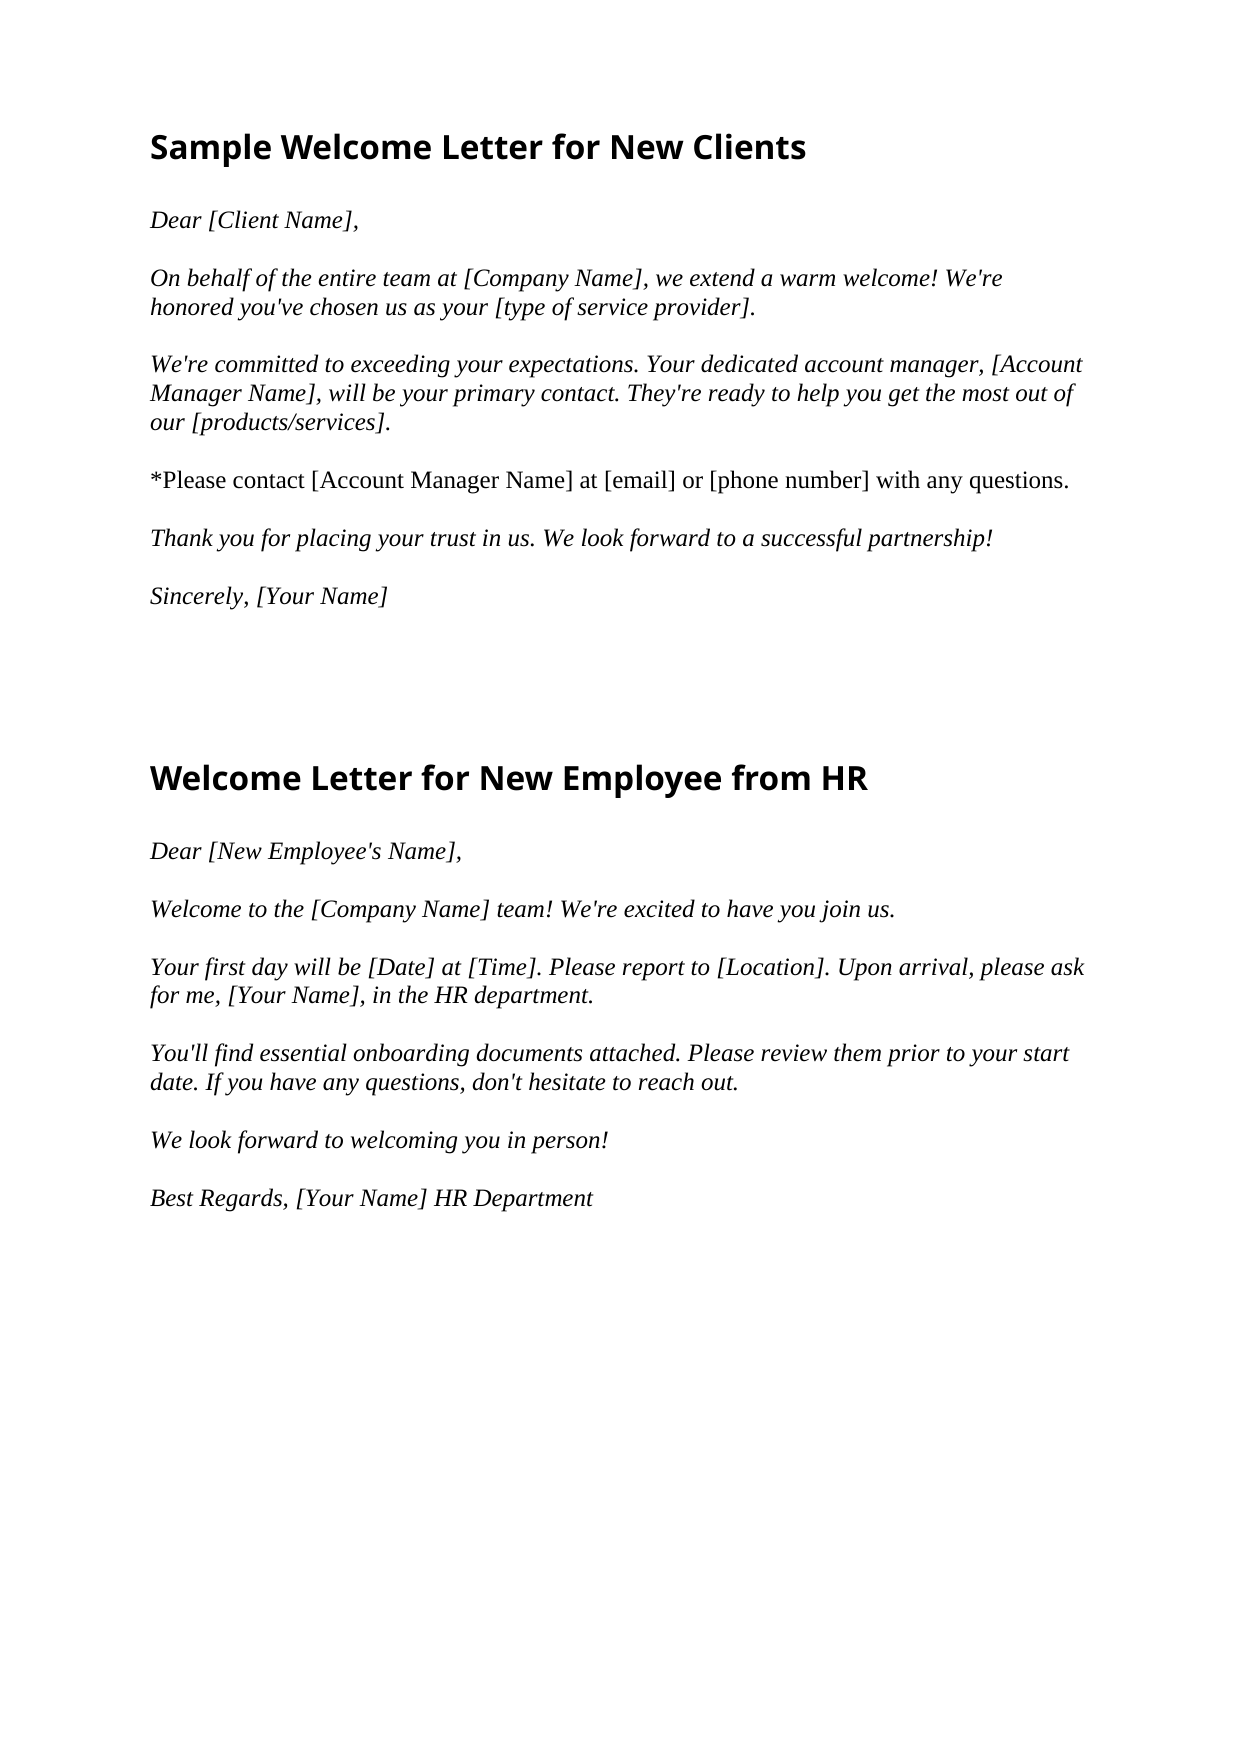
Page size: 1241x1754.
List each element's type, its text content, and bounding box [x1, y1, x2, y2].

text *Please contact [Account Manager Name] at [email] or [phone number] with any questions. [150, 465, 1090, 494]
text Dear [Client Name], [150, 205, 1090, 234]
text Sincerely, [Your Name] [150, 581, 1090, 609]
text Best Regards, [Your Name] HR Department [150, 1183, 1090, 1212]
text Your first day will be [Date] at [Time]. Please report to [Location]. Upon arrival, please ask for me, [Your Name], in the HR department. [150, 952, 1090, 1009]
text You'll find essential onboarding documents attached. Please review them prior to your start date. If you have any questions, don't hesitate to reach out. [150, 1038, 1090, 1096]
text We look forward to welcoming you in person! [150, 1125, 1090, 1154]
text We're committed to exceeding your expectations. Your dedicated account manager, [Account Manager Name], will be your primary contact. They're ready to help you get the most out of our [products/services]. [150, 349, 1090, 436]
text Welcome to the [Company Name] team! We're excited to have you join us. [150, 894, 1090, 922]
text On behalf of the entire team at [Company Name], we extend a warm welcome! We're honored you've chosen us as your [type of service provider]. [150, 263, 1090, 320]
subtitle Welcome Letter for New Employee from HR [150, 754, 1090, 800]
text Thank you for placing your trust in us. We look forward to a successful partnership! [150, 523, 1090, 552]
text Dear [New Employee's Name], [150, 836, 1090, 864]
subtitle Sample Welcome Letter for New Clients [150, 123, 1090, 169]
